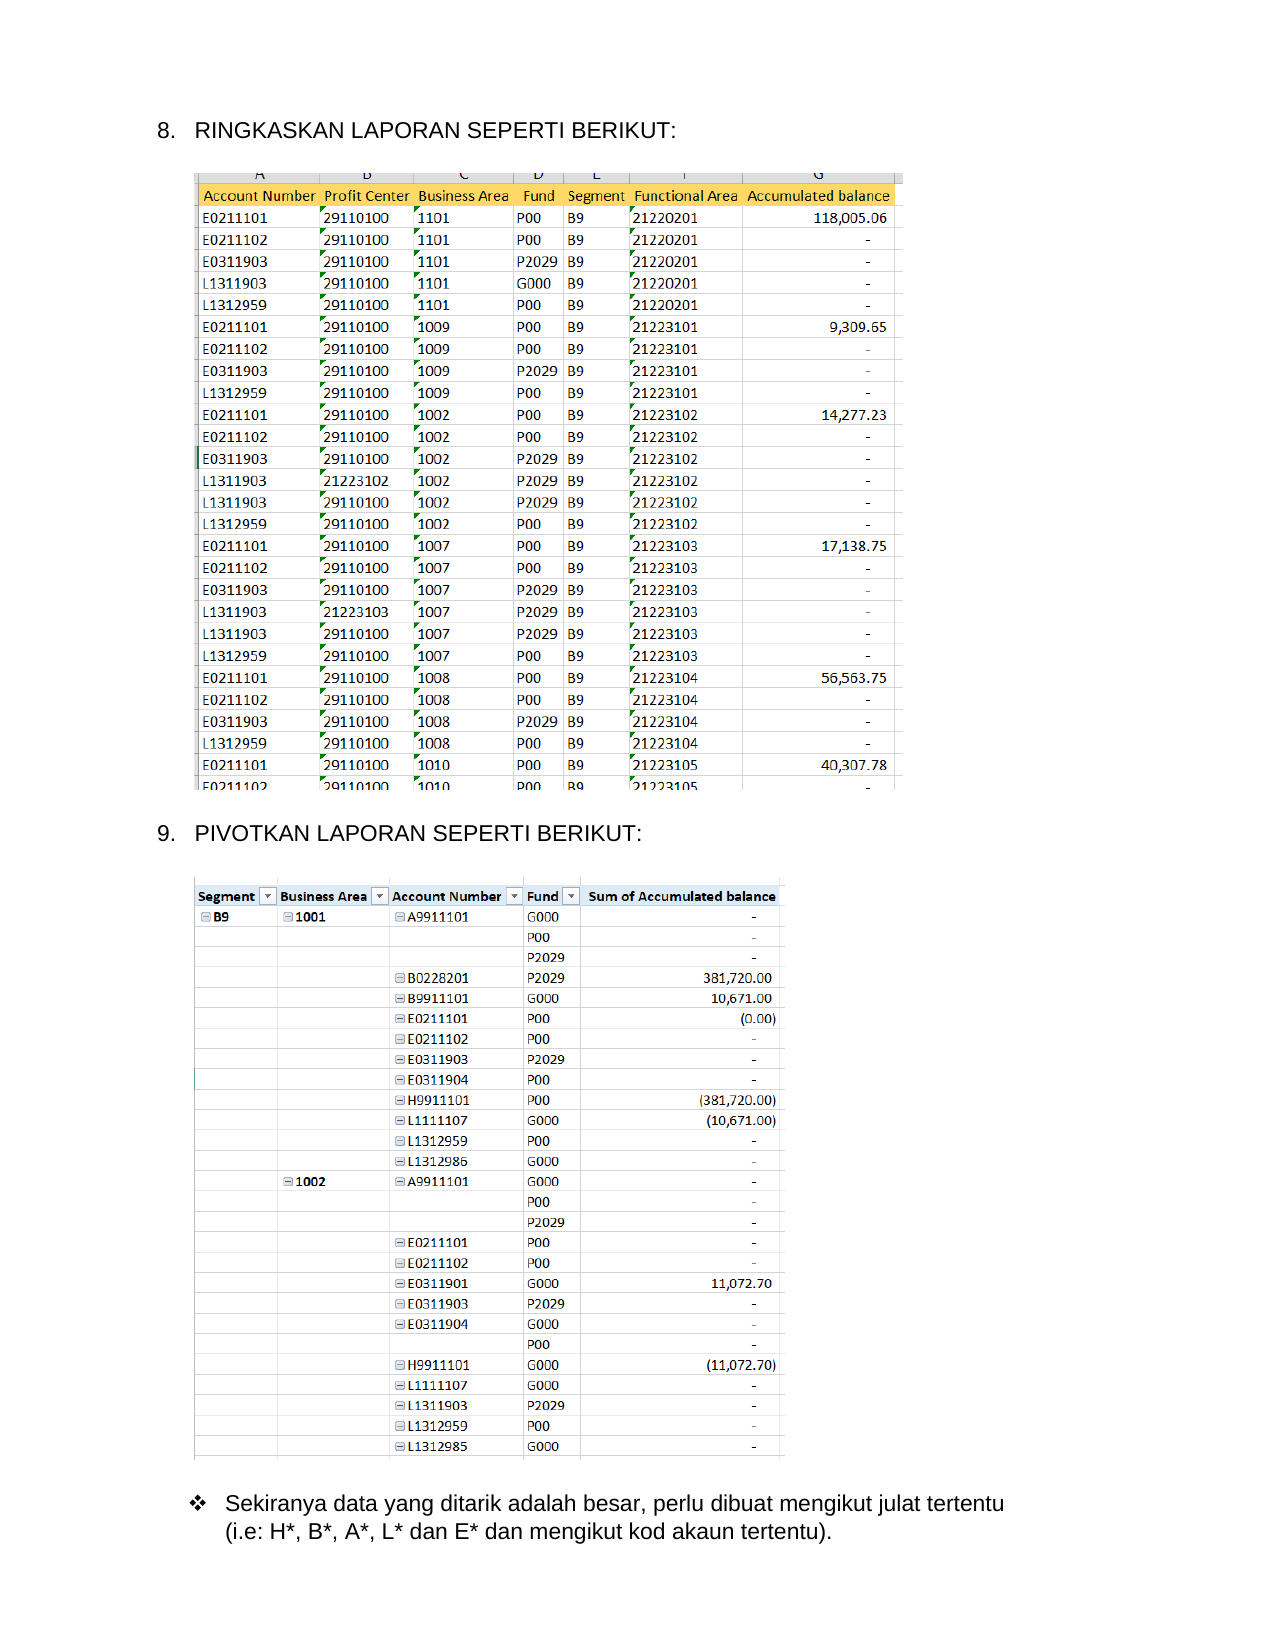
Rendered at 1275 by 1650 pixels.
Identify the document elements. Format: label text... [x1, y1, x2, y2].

picture [194, 173, 903, 790]
picture [194, 877, 785, 1460]
list Sekiranya data yang ditarik adalah besar, perlu dibuat mengikut julat tertentu (i.e: H*, B*, A*, L* dan E* dan mengikut kod akaun tertentu). [187, 1490, 1125, 1545]
list PIVOTKAN LAPORAN SEPERTI BERIKUT: [157, 820, 1125, 847]
list RINGKASKAN LAPORAN SEPERTI BERIKUT: [157, 117, 1125, 143]
